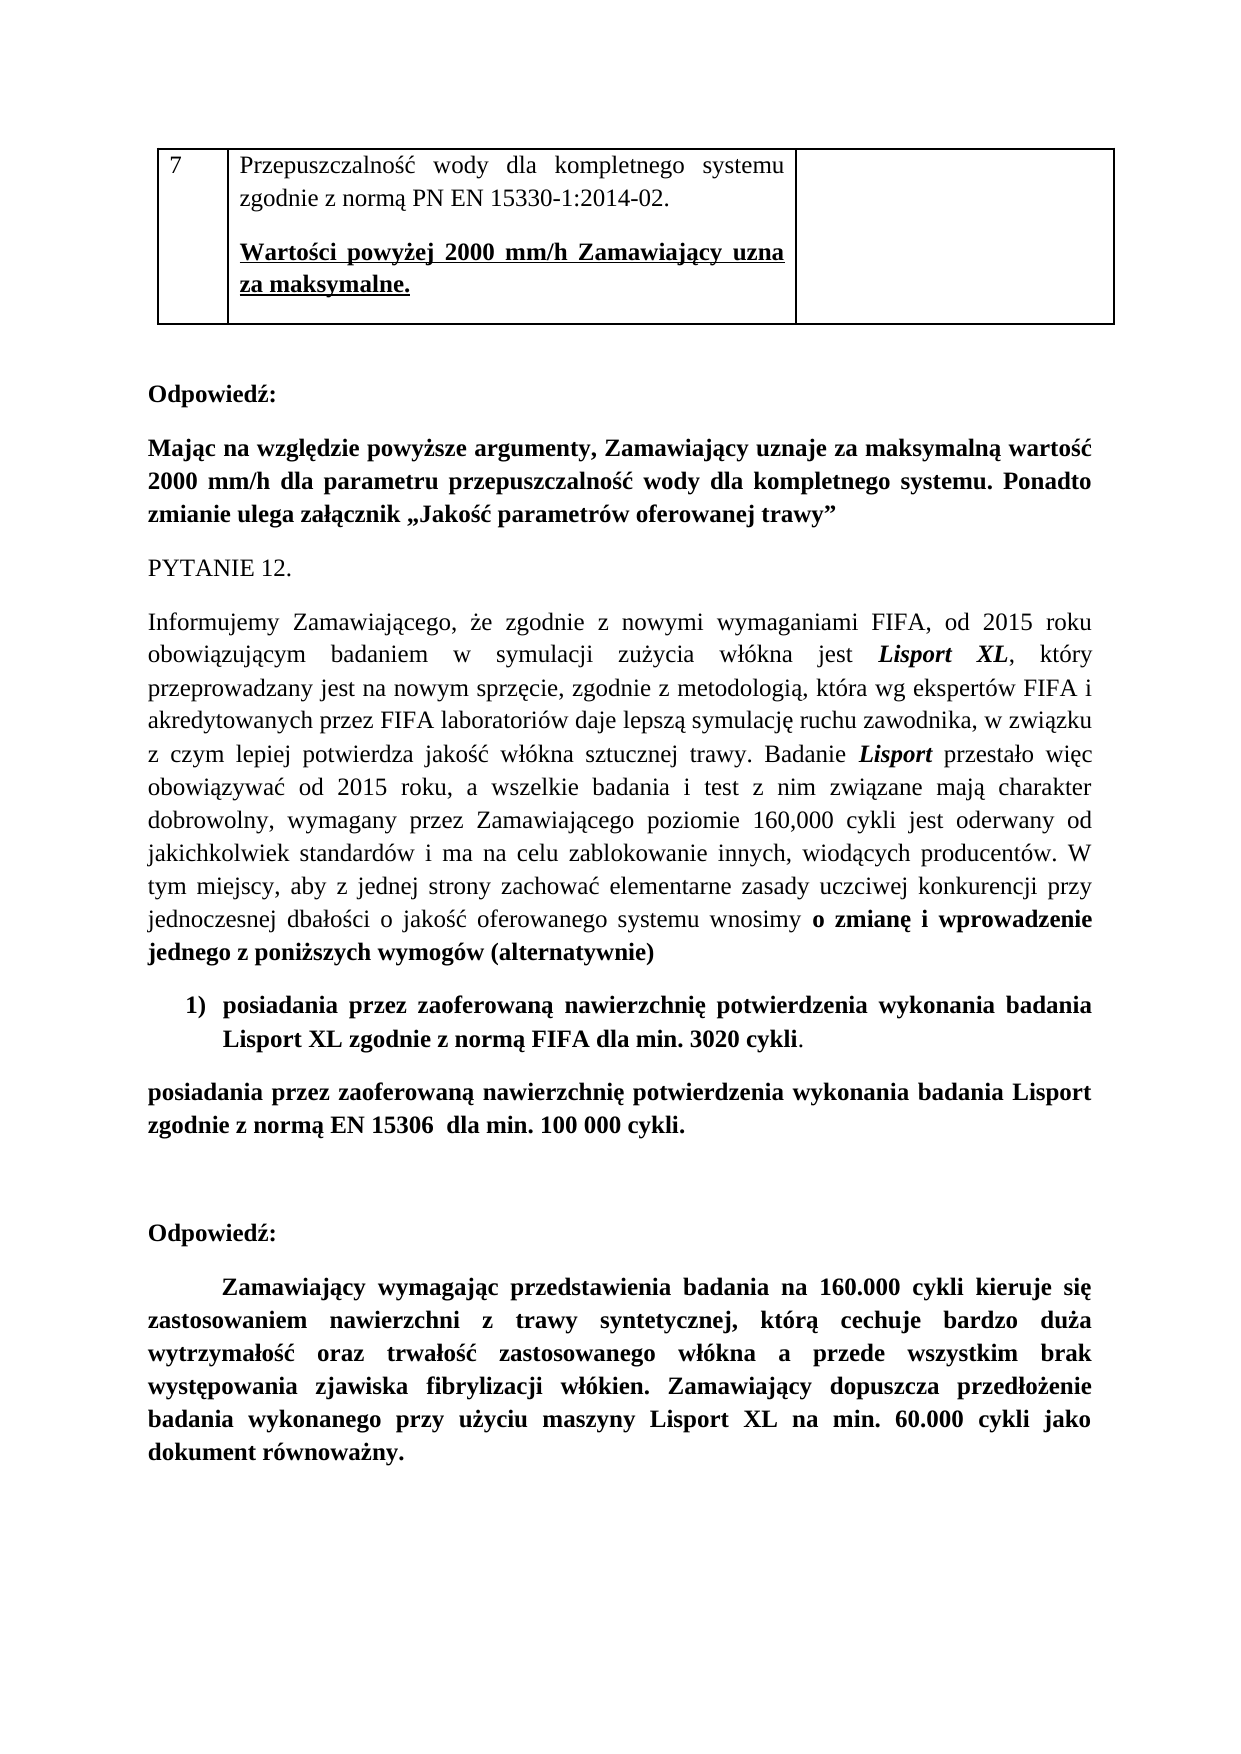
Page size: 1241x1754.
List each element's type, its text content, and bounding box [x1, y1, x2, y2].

table_header [797, 150, 1113, 323]
text PYTANIE 12. [148, 553, 1093, 581]
text Informujemy Zamawiającego, że zgodnie z nowymi wymaganiami FIFA, od 2015 roku obowiązującym badaniem w symulacji zużycia włókna jest Lisport XL, który przeprowadzany jest na nowym sprzęcie, zgodnie z metodologią, która wg ekspertów FIFA i akredytowanych przez FIFA laboratoriów daje lepszą symulację ruchu zawodnika, w związku z czym lepiej potwierdza jakość włókna sztucznej trawy. Badanie Lisport przestało więc obowiązywać od 2015 roku, a wszelkie badania i test z nim związane mają charakter dobrowolny, wymagany przez Zamawiającego poziomie 160,000 cykli jest oderwany od jakichkolwiek standardów i ma na celu zablokowanie innych, wiodących producentów. W tym miejscy, aby z jednej strony zachować elementarne zasady uczciwej konkurencji przy jednoczesnej dbałości o jakość oferowanego systemu wnosimy o zmianę i wprowadzenie jednego z poniższych wymogów (alternatywnie) [148, 607, 1093, 966]
text Zamawiający wymagając przedstawienia badania na 160.000 cykli kieruje się zastosowaniem nawierzchni z trawy syntetycznej, którą cechuje bardzo duża wytrzymałość oraz trwałość zastosowanego włókna a przede wszystkim brak występowania zjawiska fibrylizacji włókien. Zamawiający dopuszcza przedłożenie badania wykonanego przy użyciu maszyny Lisport XL na min. 60.000 cykli jako dokument równoważny. [148, 1272, 1093, 1466]
text Mając na względzie powyższe argumenty, Zamawiający uznaje za maksymalną wartość 2000 mm/h dla parametru przepuszczalność wody dla kompletnego systemu. Ponadto zmianie ulega załącznik „Jakość parametrów oferowanej trawy” [148, 433, 1093, 528]
text posiadania przez zaoferowaną nawierzchnię potwierdzenia wykonania badania Lisport zgodnie z normą EN 15306 dla min. 100 000 cykli. [148, 1077, 1093, 1139]
text Odpowiedź: [148, 1218, 1093, 1247]
table_header Przepuszczalność wody dla kompletnego systemu zgodnie z normą PN EN 15330-1:2014-02. Wartości powyżej 2000 mm/h Zamawiający uzna za maksymalne. [229, 150, 795, 323]
table_header 7 [159, 150, 227, 323]
list posiadania przez zaoferowaną nawierzchnię potwierdzenia wykonania badania Lisport XL zgodnie z normą FIFA dla min. 3020 cykli. [185, 991, 1093, 1052]
text Odpowiedź: [148, 379, 1093, 408]
